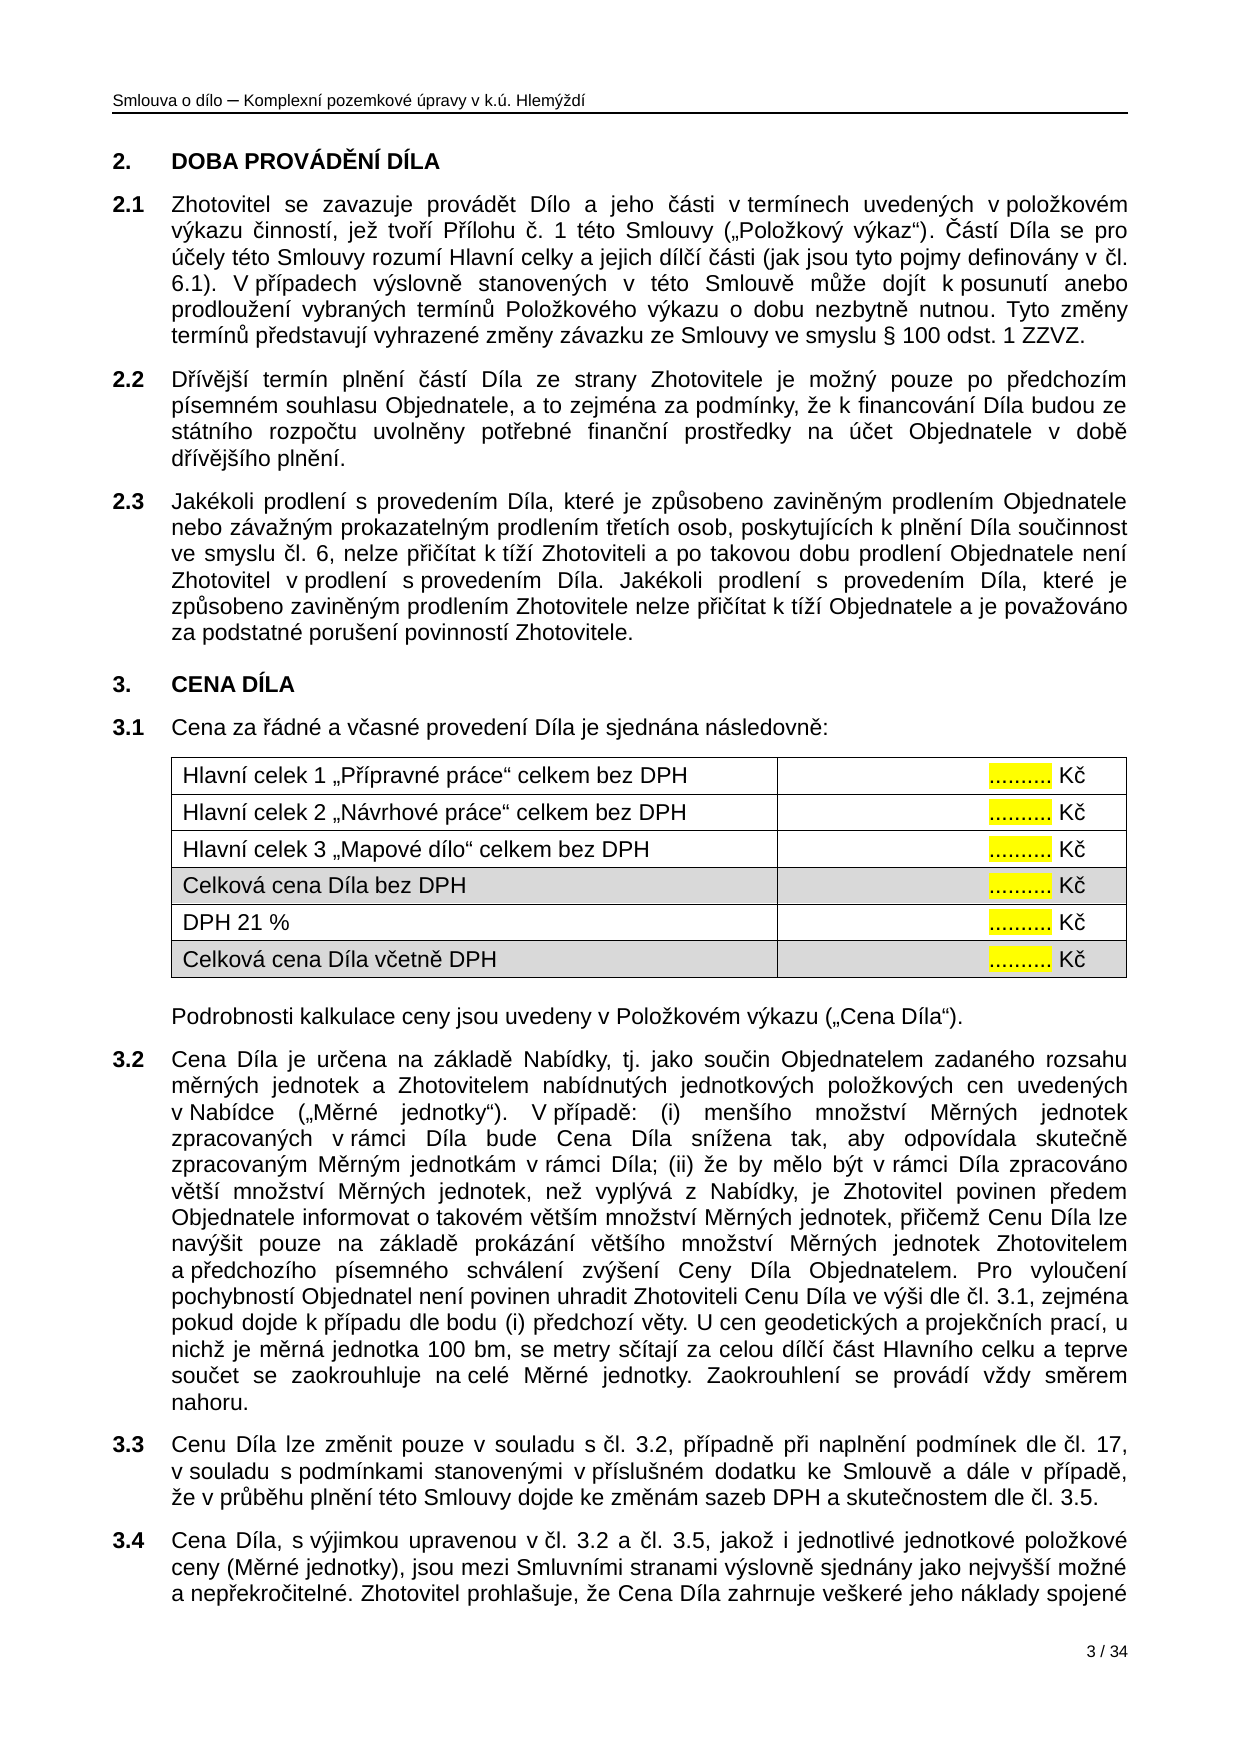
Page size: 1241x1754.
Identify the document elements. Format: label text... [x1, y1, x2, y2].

table_cell .......... Kč [778, 905, 1126, 940]
table_header .......... Kč [778, 758, 1126, 793]
table_cell .......... Kč [778, 795, 1126, 830]
text Zhotovitel se zavazuje provádět Dílo a jeho části v termínech uvedených v položkovém výkazu činností, jež tvoří Přílohu č. 1 této Smlouvy („Položkový výkaz“). Částí Díla se pro účely této Smlouvy rozumí Hlavní celky a jejich dílčí části (jak jsou tyto pojmy definovány v čl. 6.1). V případech výslovně stanovených v této Smlouvě může dojít k posunutí anebo prodloužení vybraných termínů Položkového výkazu o dobu nezbytně nutnou. Tyto změny termínů představují vyhrazené změny závazku ze Smlouvy ve smyslu § 100 odst. 1 ZZVZ. [112, 191, 1128, 349]
text Jakékoli prodlení s provedením Díla, které je způsobeno zaviněným prodlením Objednatele nebo závažným prokazatelným prodlením třetích osob, poskytujících k plnění Díla součinnost ve smyslu čl. 6, nelze přičítat k tíží Zhotoviteli a po takovou dobu prodlení Objednatele není Zhotovitel v prodlení s provedením Díla. Jakékoli prodlení s provedením Díla, které je způsobeno zaviněným prodlením Zhotovitele nelze přičítat k tíží Objednatele a je považováno za podstatné porušení povinností Zhotovitele. [112, 488, 1128, 646]
table_cell Hlavní celek 2 „Návrhové práce“ celkem bez DPH [172, 795, 777, 830]
table_cell Celková cena Díla včetně DPH [172, 941, 777, 977]
table_cell .......... Kč [778, 868, 1126, 903]
text Doba PROVÁDĚNÍ díla [112, 148, 1128, 174]
text Dřívější termín plnění částí Díla ze strany Zhotovitele je možný pouze po předchozím písemném souhlasu Objednatele, a to zejména za podmínky, že k financování Díla budou ze státního rozpočtu uvolněny potřebné finanční prostředky na účet Objednatele v době dřívějšího plnění. [112, 366, 1128, 471]
table_cell .......... Kč [778, 941, 1126, 977]
text Cena Díla je určena na základě Nabídky, tj. jako součin Objednatelem zadaného rozsahu měrných jednotek a Zhotovitelem nabídnutých jednotkových položkových cen uvedených v Nabídce („Měrné jednotky“). V případě: (i) menšího množství Měrných jednotek zpracovaných v rámci Díla bude Cena Díla snížena tak, aby odpovídala skutečně zpracovaným Měrným jednotkám v rámci Díla; (ii) že by mělo být v rámci Díla zpracováno větší množství Měrných jednotek, než vyplývá z Nabídky, je Zhotovitel povinen předem Objednatele informovat o takovém větším množství Měrných jednotek, přičemž Cenu Díla lze navýšit pouze na základě prokázání většího množství Měrných jednotek Zhotovitelem a předchozího písemného schválení zvýšení Ceny Díla Objednatelem. Pro vyloučení pochybností Objednatel není povinen uhradit Zhotoviteli Cenu Díla ve výši dle čl. 3.1, zejména pokud dojde k případu dle bodu (i) předchozí věty. U cen geodetických a projekčních prací, u nichž je měrná jednotka 100 bm, se metry sčítají za celou dílčí část Hlavního celku a teprve součet se zaokrouhluje na celé Měrné jednotky. Zaokrouhlení se provádí vždy směrem nahoru. [112, 1046, 1128, 1415]
text Cena díla [112, 671, 1128, 697]
table_cell DPH 21 % [172, 905, 777, 940]
text Cenu Díla lze změnit pouze v souladu s čl. 3.2, případně při naplnění podmínek dle čl. 17, v souladu s podmínkami stanovenými v příslušném dodatku ke Smlouvě a dále v případě, že v průběhu plnění této Smlouvy dojde ke změnám sazeb DPH a skutečnostem dle čl. 3.6. [112, 1431, 1128, 1511]
table_header Hlavní celek 1 „Přípravné práce“ celkem bez DPH [172, 758, 777, 793]
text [112, 1527, 1128, 1606]
list Podrobnosti kalkulace ceny jsou uvedeny v Položkovém výkazu („Cena Díla“). [171, 1003, 1128, 1029]
table_cell Hlavní celek 3 „Mapové dílo“ celkem bez DPH [172, 831, 777, 867]
table_cell Celková cena Díla bez DPH [172, 868, 777, 903]
table_cell .......... Kč [778, 831, 1126, 867]
text Cena za řádné a včasné provedení Díla je sjednána následovně: [112, 714, 1128, 740]
